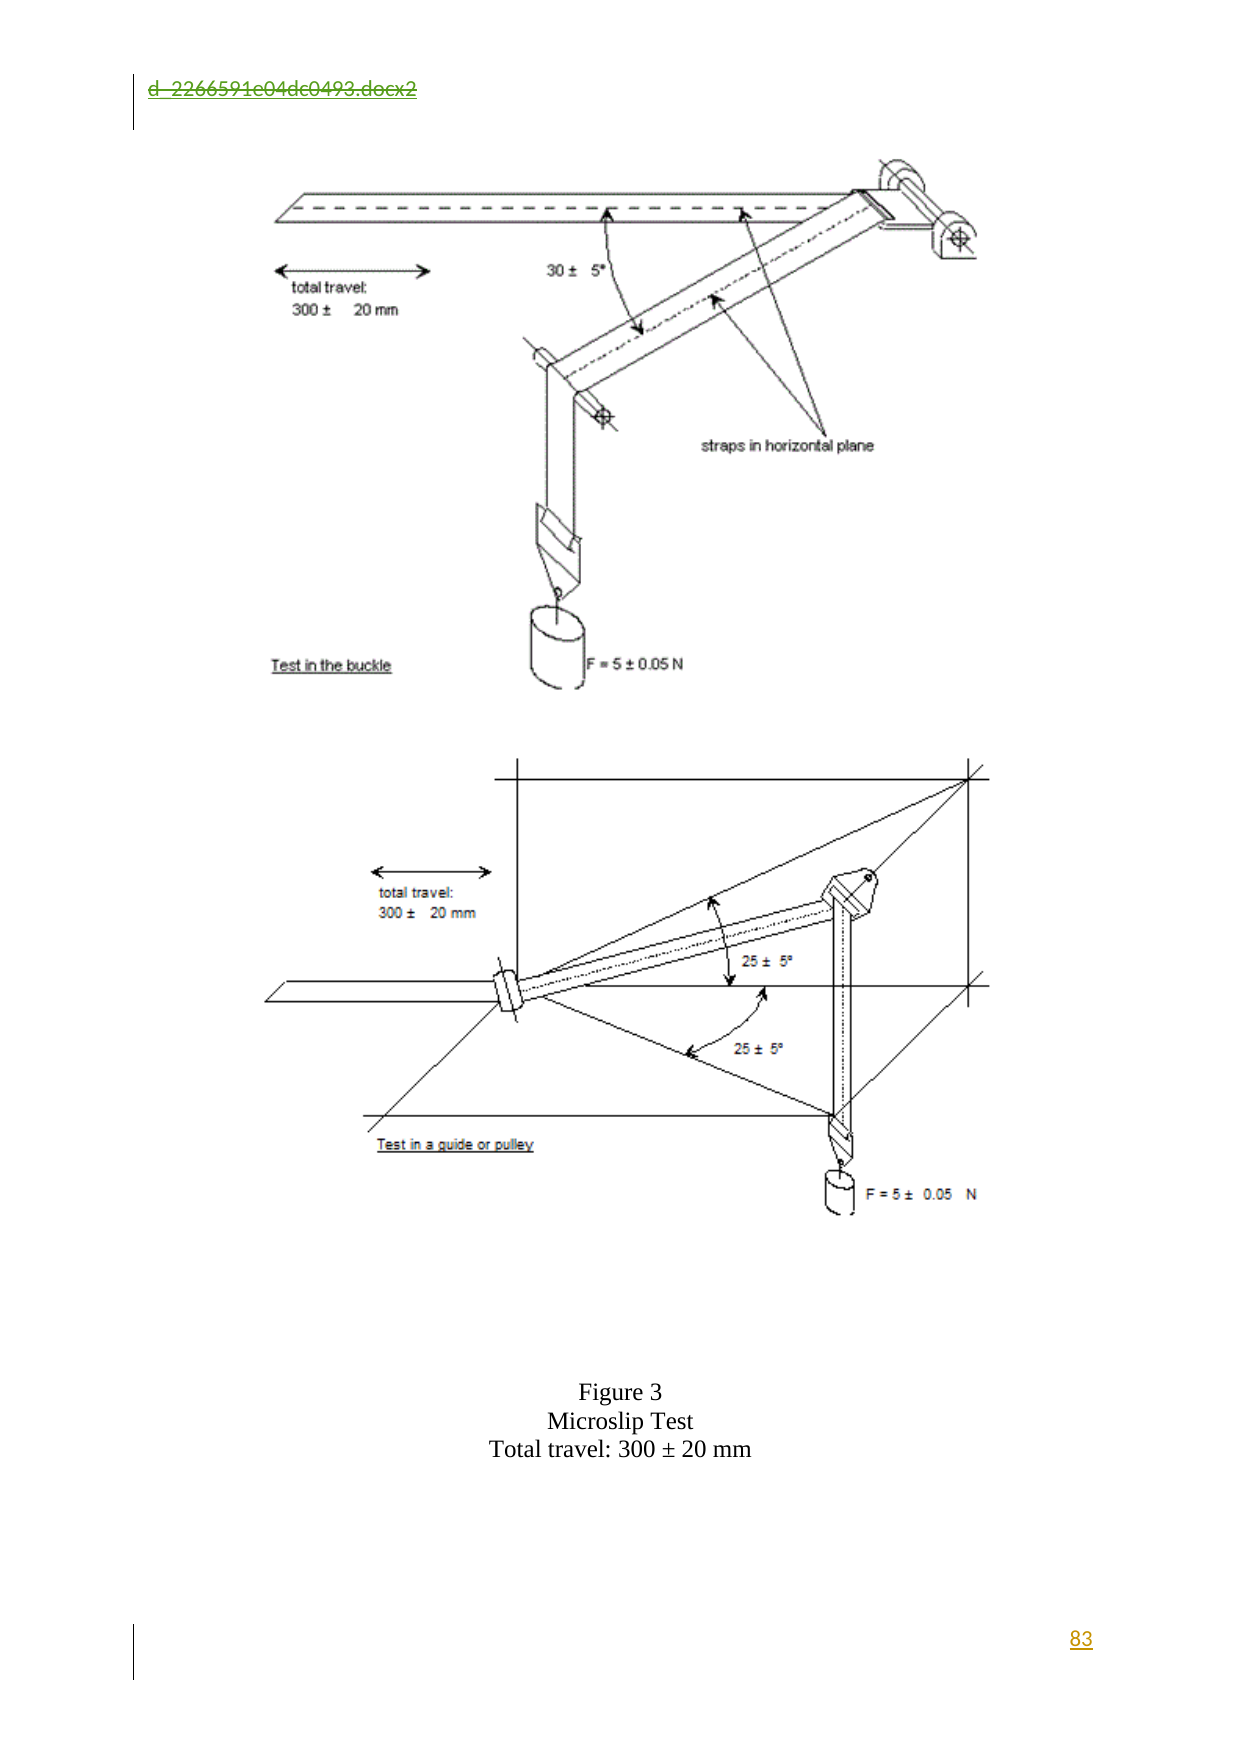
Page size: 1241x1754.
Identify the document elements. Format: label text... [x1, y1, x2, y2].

text Figure 3 Microslip Test Total travel: 300 ± 20 mm [148, 1377, 1092, 1463]
picture [235, 147, 999, 1228]
